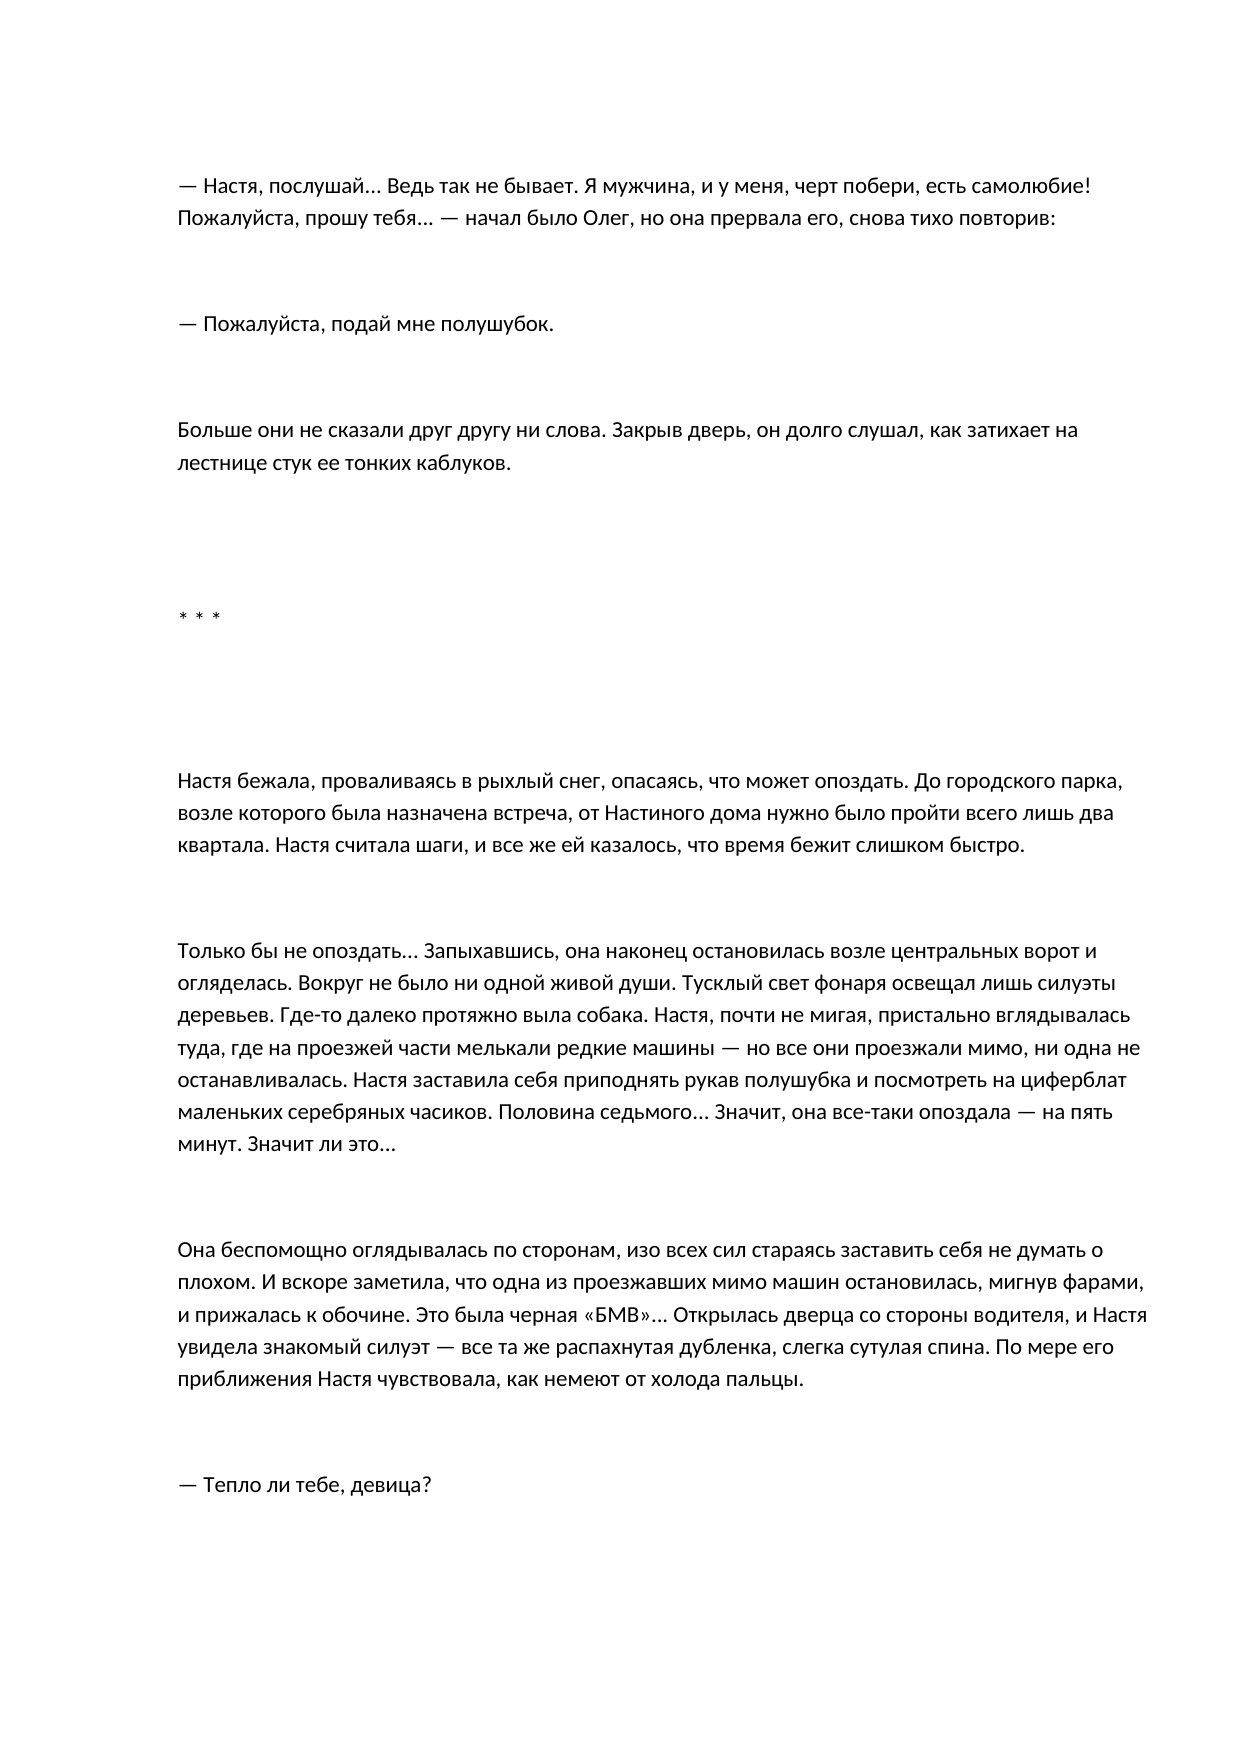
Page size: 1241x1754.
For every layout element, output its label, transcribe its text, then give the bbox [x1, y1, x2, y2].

text Настя бежала, проваливаясь в рыхлый снег, опасаясь, что может опоздать. До городского парка, возле которого была назначена встреча, от Настиного дома нужно было пройти всего лишь два квартала. Настя считала шаги, и все же ей казалось, что время бежит слишком быстро. [177, 766, 1152, 858]
text Она беспомощно оглядывалась по сторонам, изо всех сил стараясь заставить себя не думать о плохом. И вскоре заметила, что одна из проезжавших мимо машин остановилась, мигнув фарами, и прижалась к обочине. Это была черная «БМВ»... Открылась дверца со стороны водителя, и Настя увидела знакомый силуэт — все та же распахнутая дубленка, слегка сутулая спина. По мере его приближения Настя чувствовала, как немеют от холода пальцы. [177, 1235, 1152, 1392]
text Больше они не сказали друг другу ни слова. Закрыв дверь, он долго слушал, как затихает на лестнице стук ее тонких каблуков. [177, 415, 1152, 476]
text — Пожалуйста, подай мне полушубок. [177, 309, 1152, 337]
text * * * [177, 607, 1152, 635]
text Только бы не опоздать... Запыхавшись, она наконец остановилась возле центральных ворот и огляделась. Вокруг не было ни одной живой души. Тусклый свет фонаря освещал лишь силуэты деревьев. Где-то далеко протяжно выла собака. Настя, почти не мигая, пристально вглядывалась туда, где на проезжей части мелькали редкие машины — но все они проезжали мимо, ни одна не останавливалась. Настя заставила себя приподнять рукав полушубка и посмотреть на циферблат маленьких серебряных часиков. Половина седьмого... Значит, она все-таки опоздала — на пять минут. Значит ли это... [177, 936, 1152, 1157]
text — Тепло ли тебе, девица? [177, 1470, 1152, 1498]
text — Настя, послушай... Ведь так не бывает. Я мужчина, и у меня, черт побери, есть самолюбие! Пожалуйста, прошу тебя... — начал было Олег, но она прервала его, снова тихо повторив: [177, 171, 1152, 231]
